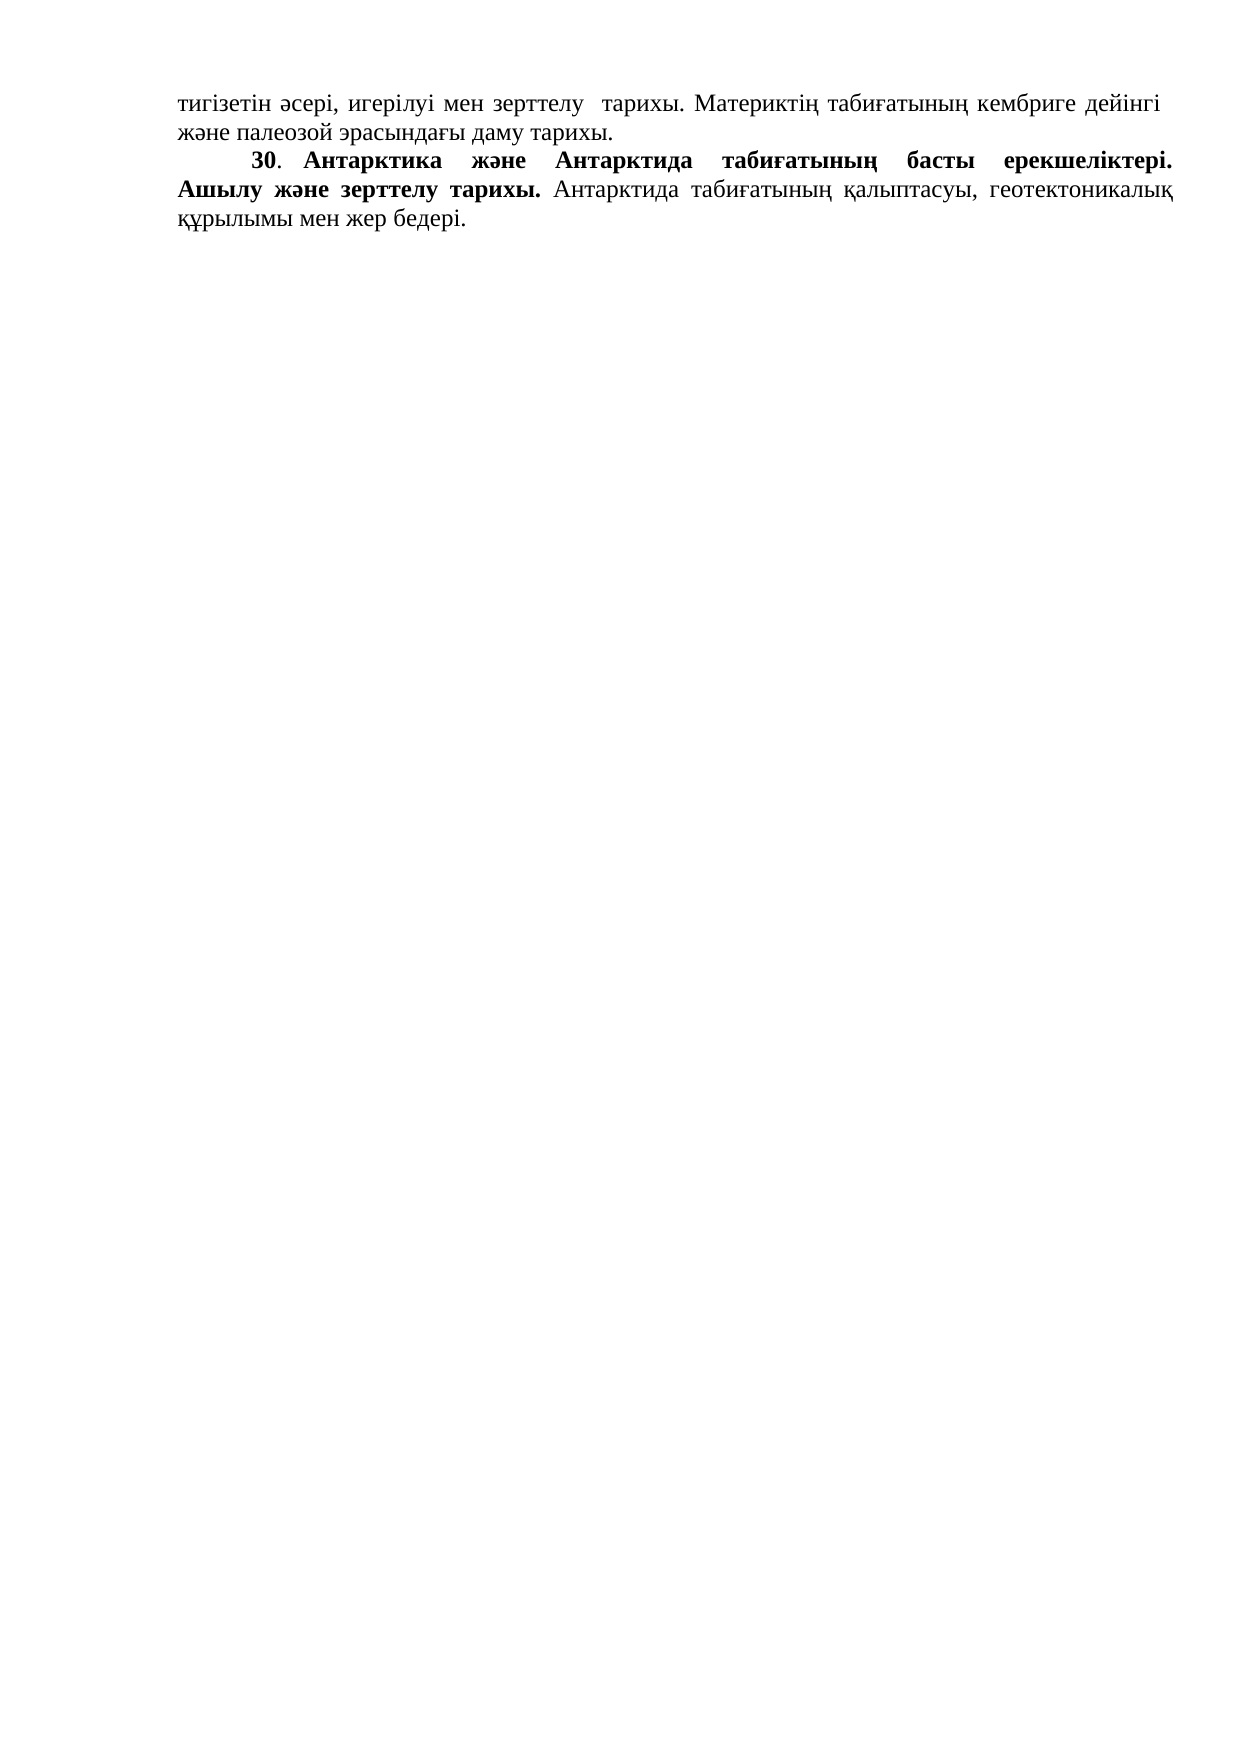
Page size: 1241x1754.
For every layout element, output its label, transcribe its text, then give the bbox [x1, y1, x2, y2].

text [177, 89, 1160, 146]
text 30. Антарктика және Антарктида табиғатының басты ерекшеліктері. Ашылу және зерттелу тарихы. Антарктида табиғатының қалыптасуы, геотектоникалық құрылымы мен жер бедері. [177, 146, 1173, 232]
